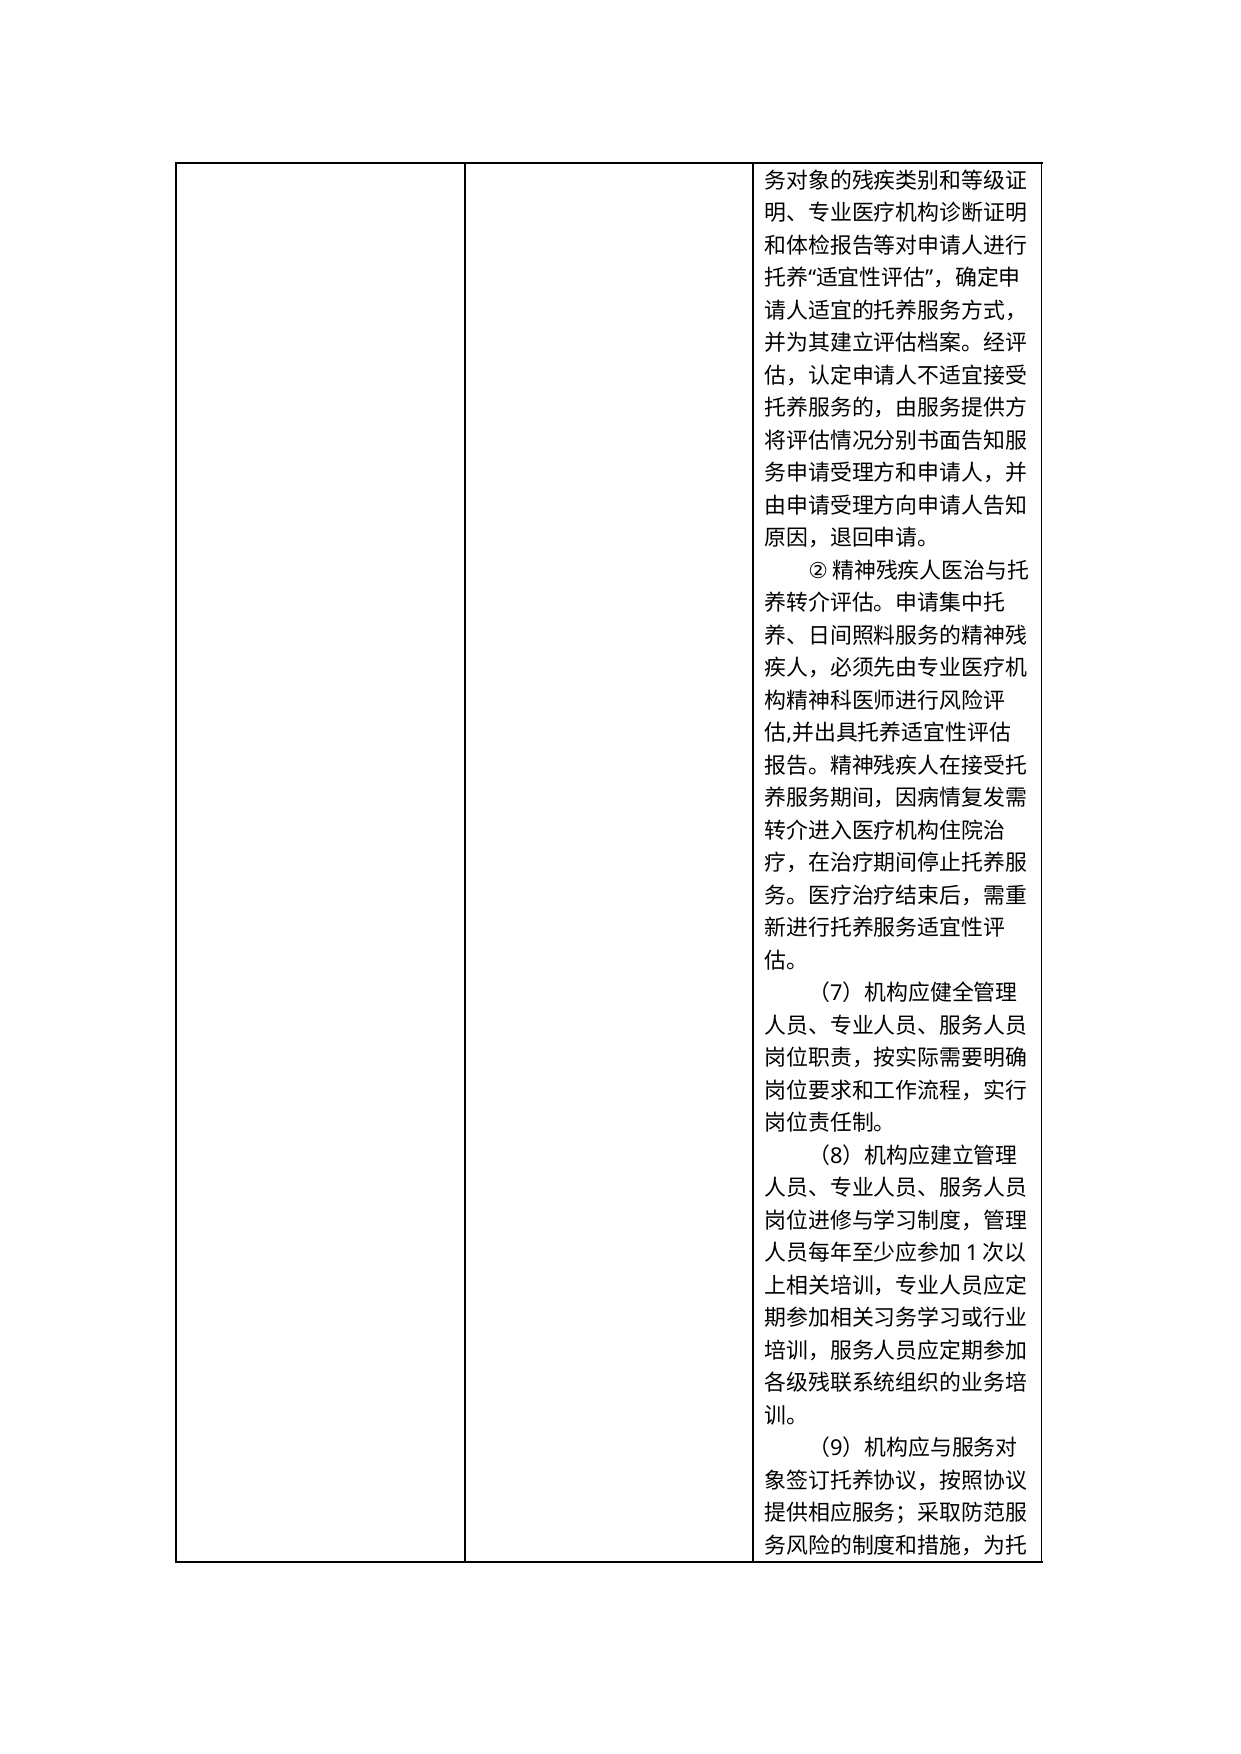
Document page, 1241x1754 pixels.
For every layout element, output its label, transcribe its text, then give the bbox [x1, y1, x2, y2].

table_cell 1 [177, 164, 464, 1561]
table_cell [754, 164, 1041, 1561]
table_cell [466, 164, 752, 1561]
